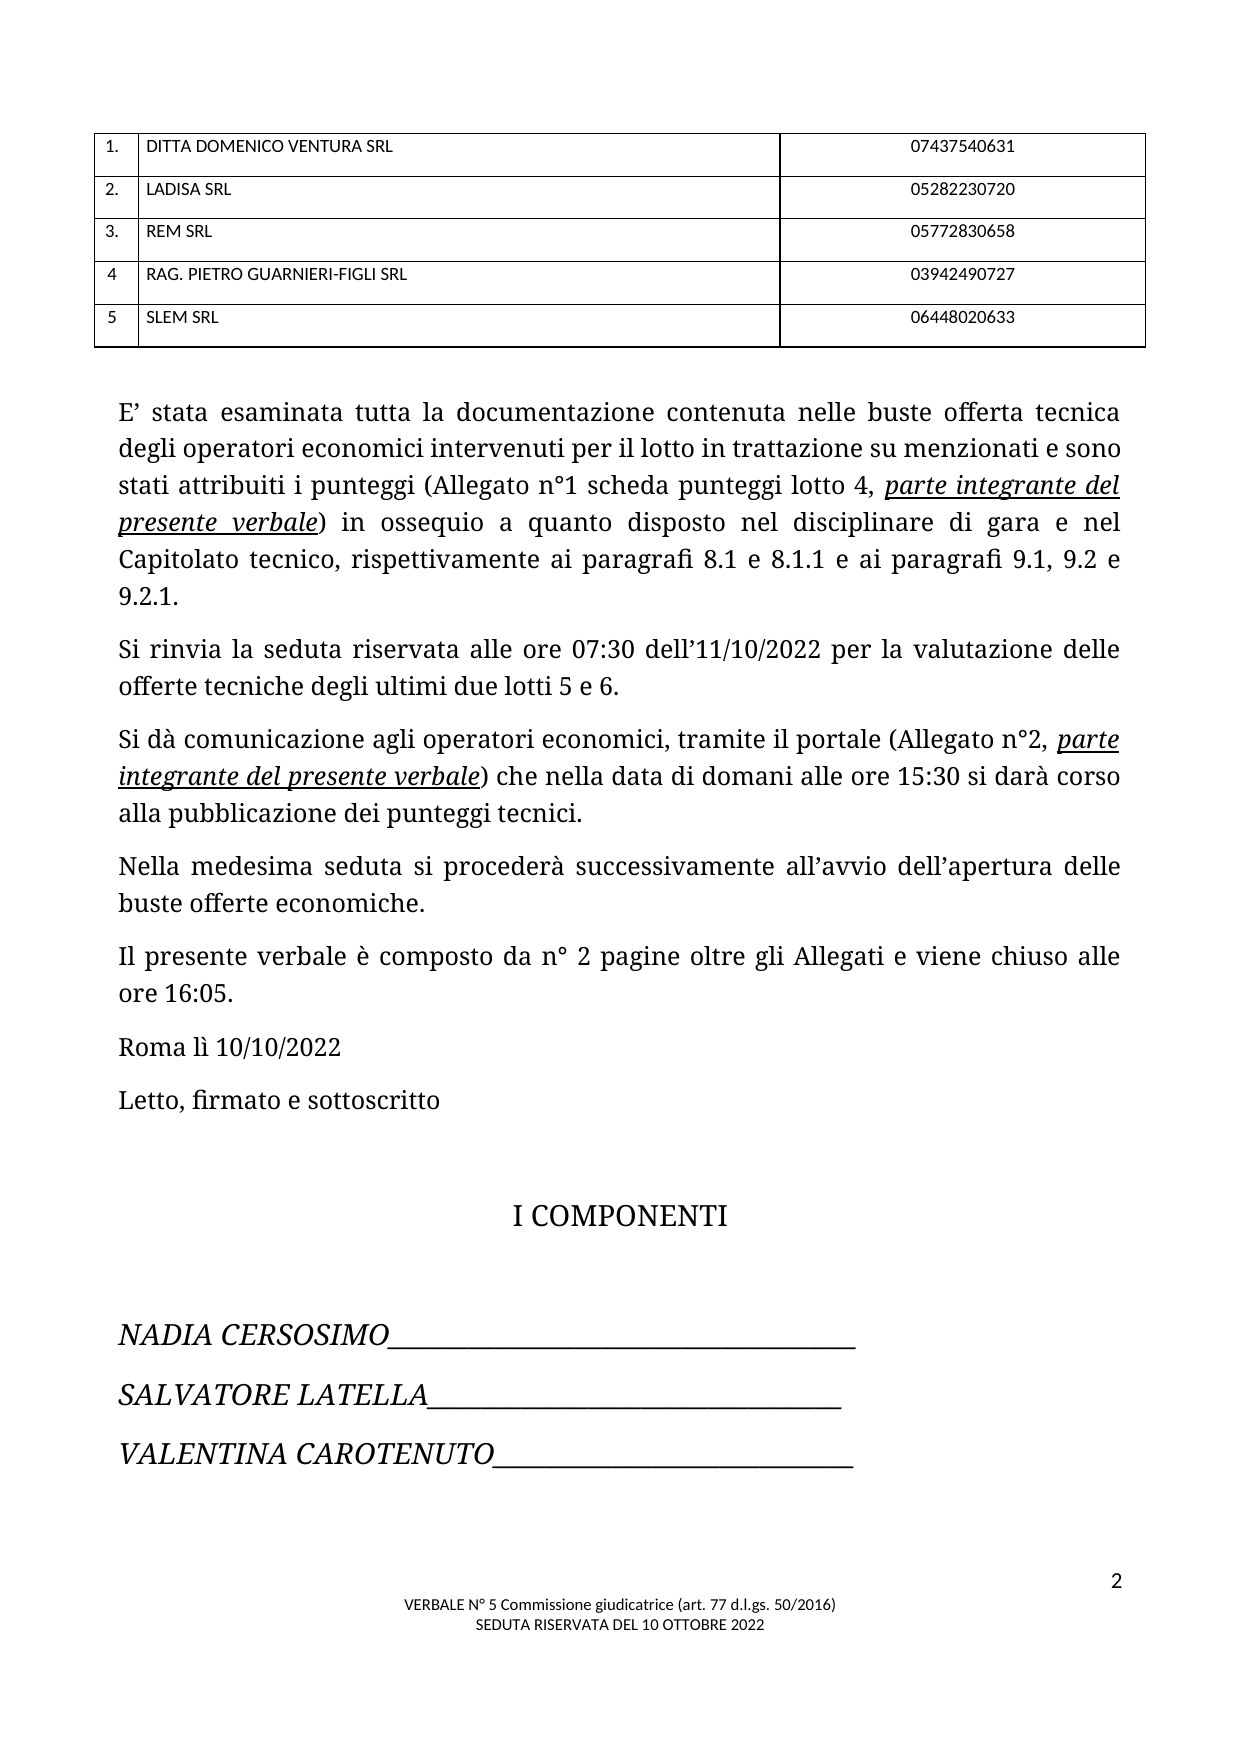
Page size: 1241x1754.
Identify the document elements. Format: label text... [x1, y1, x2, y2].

text I COMPONENTI [118, 1196, 1122, 1235]
table_cell DITTA DOMENICO VENTURA SRL [139, 134, 779, 176]
table_cell 4 [95, 262, 138, 304]
table_cell 3. [95, 219, 138, 261]
table_cell 05282230720 [781, 177, 1145, 218]
text VALENTINA CAROTENUTO___________________________ [118, 1433, 1122, 1473]
table_cell 5 [95, 305, 138, 346]
text Si rinvia la seduta riservata alle ore 07:30 dell’11/10/2022 per la valutazione delle offerte tecniche degli ultimi due lotti 5 e 6. [118, 632, 1122, 702]
text NADIA CERSOSIMO___________________________________ [118, 1314, 1122, 1354]
text SALVATORE LATELLA_______________________________ [118, 1374, 1122, 1414]
text Nella medesima seduta si procederà successivamente all’avvio dell’apertura delle buste offerte economiche. [118, 849, 1122, 920]
table_cell 1. [95, 134, 138, 176]
table_cell 03942490727 [781, 262, 1145, 304]
table_cell 05772830658 [781, 219, 1145, 261]
table_cell 2. [95, 177, 138, 218]
text Si dà comunicazione agli operatori economici, tramite il portale (Allegato n°2, parte integrante del presente verbale) che nella data di domani alle ore 15:30 si darà corso alla pubblicazione dei punteggi tecnici. [118, 722, 1122, 829]
table_cell RAG. PIETRO GUARNIERI-FIGLI SRL [139, 262, 779, 304]
text Il presente verbale è composto da n° 2 pagine oltre gli Allegati e viene chiuso alle ore 16:05. [118, 939, 1122, 1010]
text Roma lì 10/10/2022 [118, 1029, 1122, 1063]
text E’ stata esaminata tutta la documentazione contenuta nelle buste offerta tecnica degli operatori economici intervenuti per il lotto in trattazione su menzionati e sono stati attribuiti i punteggi (Allegato n°1 scheda punteggi lotto 4, parte integrante del presente verbale) in ossequio a quanto disposto nel disciplinare di gara e nel Capitolato tecnico, rispettivamente ai paragrafi 8.1 e 8.1.1 e ai paragrafi 9.1, 9.2 e 9.2.1. [118, 394, 1122, 612]
table_cell 07437540631 [781, 134, 1145, 176]
table_cell 06448020633 [781, 305, 1145, 346]
table_cell LADISA SRL [139, 177, 779, 218]
table_cell REM SRL [139, 219, 779, 261]
text Letto, firmato e sottoscritto [118, 1083, 1122, 1117]
table_cell SLEM SRL [139, 305, 779, 346]
